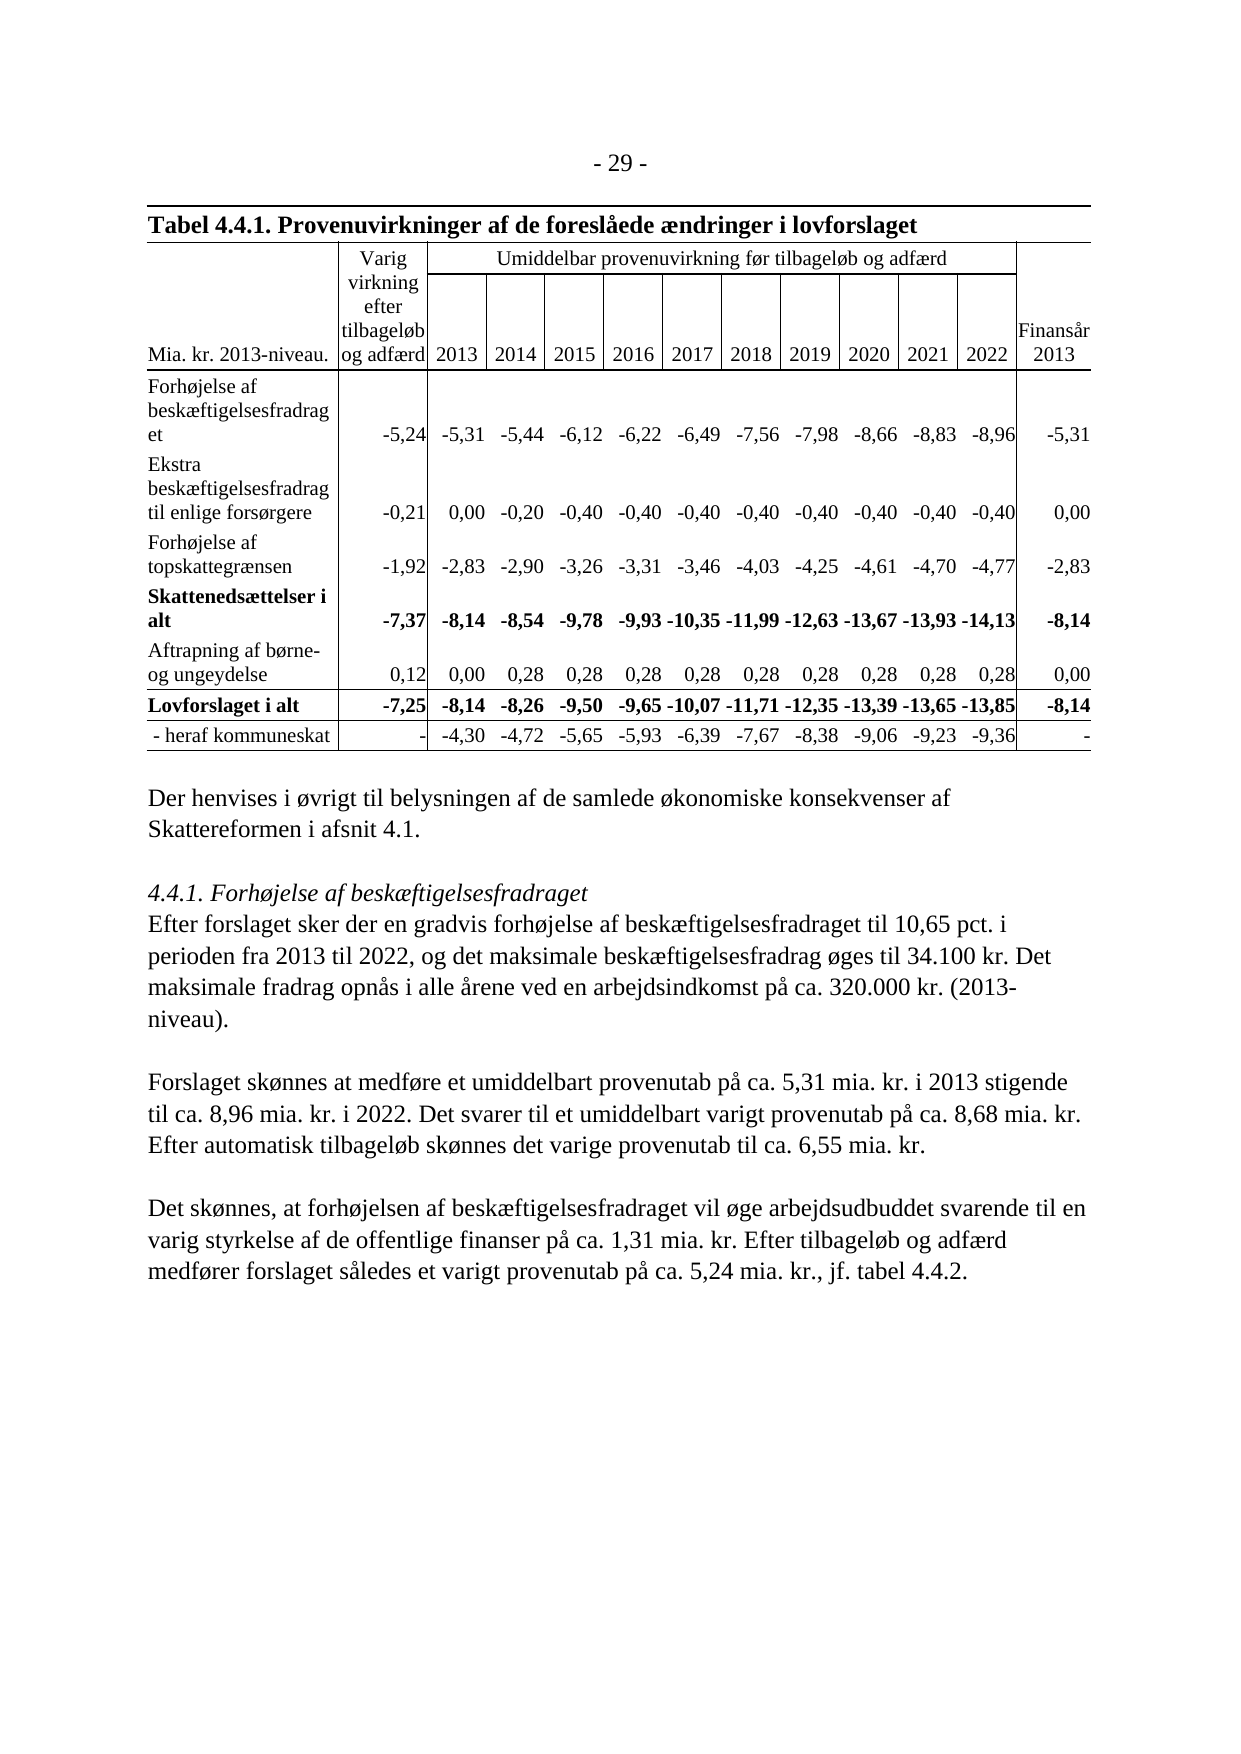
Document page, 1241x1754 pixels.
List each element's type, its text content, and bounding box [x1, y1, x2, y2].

table_cell -9,36 [957, 721, 1016, 750]
table_cell -13,93 [898, 581, 957, 634]
table_cell -0,40 [722, 449, 781, 527]
table_cell -8,38 [781, 721, 839, 750]
table_cell -9,06 [840, 721, 898, 750]
table_cell 0,28 [486, 635, 545, 688]
table_cell Umiddelbar provenuvirkning før tilbageløb og adfærd [428, 243, 1016, 273]
table_cell -3,46 [663, 527, 722, 581]
table_cell -0,40 [957, 449, 1016, 527]
table_cell -0,40 [840, 449, 898, 527]
table_cell -4,25 [781, 527, 839, 581]
table_cell -8,66 [840, 371, 898, 449]
table_cell -4,70 [898, 527, 957, 581]
table_cell -9,23 [898, 721, 957, 750]
table_cell -11,71 [722, 690, 781, 719]
table_cell 0,12 [339, 635, 427, 688]
table_cell -8,54 [486, 581, 545, 634]
table_cell -1,92 [339, 527, 427, 581]
table_cell 0,28 [898, 635, 957, 688]
table_cell -7,25 [339, 690, 427, 719]
table_cell -4,61 [840, 527, 898, 581]
table_cell -8,14 [1017, 690, 1091, 719]
table_cell 0,00 [428, 635, 486, 688]
table_cell -10,35 [663, 581, 722, 634]
table_cell -3,26 [545, 527, 604, 581]
table_cell 2021 [899, 275, 957, 369]
table_cell -5,44 [486, 371, 545, 449]
table_cell -10,07 [663, 690, 722, 719]
table_cell 0,28 [663, 635, 722, 688]
table_cell -7,98 [781, 371, 839, 449]
table_cell -9,93 [604, 581, 663, 634]
table_cell 2017 [663, 275, 721, 369]
table_cell -4,03 [722, 527, 781, 581]
table_cell 0,28 [604, 635, 663, 688]
table_cell -0,40 [898, 449, 957, 527]
table_cell 2013 [428, 275, 486, 369]
table_cell Forhøjelse af topskattegrænsen [147, 527, 338, 581]
table_cell 2020 [840, 275, 898, 369]
table_cell Mia. kr. 2013-niveau. [147, 243, 338, 369]
table_cell -0,40 [663, 449, 722, 527]
text Efter forslaget sker der en gradvis forhøjelse af beskæftigelsesfradraget til 10,65 pct. i perioden fra 2013 til 2022, og det maksimale beskæftigelsesfradrag øges til 34.100 kr. Det maksimale fradrag opnås i alle årene ved en arbejdsindkomst på ca. 320.000 kr. (2013-niveau). [148, 909, 1092, 1033]
text Det skønnes, at forhøjelsen af beskæftigelsesfradraget vil øge arbejdsudbuddet svarende til en varig styrkelse af de offentlige finanser på ca. 1,31 mia. kr. Efter tilbageløb og adfærd medfører forslaget således et varigt provenutab på ca. 5,24 mia. kr., jf. tabel 4.4.2. [148, 1193, 1092, 1285]
text Der henvises i øvrigt til belysningen af de samlede økonomiske konsekvenser af Skattereformen i afsnit 4.1. [148, 783, 1092, 843]
table_cell -12,63 [781, 581, 839, 634]
table_cell 0,00 [1017, 635, 1091, 688]
table_cell 0,28 [957, 635, 1016, 688]
table_cell -14,13 [957, 581, 1016, 634]
table_cell -7,56 [722, 371, 781, 449]
table_cell -0,40 [781, 449, 839, 527]
table_cell Forhøjelse af beskæftigelsesfradraget [147, 371, 338, 449]
table_cell -7,67 [722, 721, 781, 750]
table_cell - [339, 721, 427, 750]
table_cell -5,31 [1017, 371, 1091, 449]
table_cell - heraf kommuneskat [147, 721, 338, 750]
table_cell 0,00 [428, 449, 486, 527]
table_cell -0,40 [545, 449, 604, 527]
table_cell 0,28 [545, 635, 604, 688]
table_cell -6,49 [663, 371, 722, 449]
table_cell 2014 [487, 275, 544, 369]
table_cell -5,65 [545, 721, 604, 750]
table_cell -4,30 [428, 721, 486, 750]
table_cell -7,37 [339, 581, 427, 634]
table_cell 0,28 [840, 635, 898, 688]
table_cell Finansår 2013 [1017, 243, 1091, 369]
table_cell 0,28 [722, 635, 781, 688]
table_cell -0,40 [604, 449, 663, 527]
table_cell -9,78 [545, 581, 604, 634]
table_cell -2,83 [428, 527, 486, 581]
table_cell 0,28 [781, 635, 839, 688]
table_cell Skattenedsættelser i alt [147, 581, 338, 634]
table_header Tabel 4.4.1. Provenuvirkninger af de foreslåede ændringer i lovforslaget [147, 207, 1091, 241]
table_cell - [1017, 721, 1091, 750]
table_cell -5,93 [604, 721, 663, 750]
table_cell -8,14 [428, 690, 486, 719]
table_cell -0,20 [486, 449, 545, 527]
text 4.4.1. Forhøjelse af beskæftigelsesfradraget [148, 878, 1092, 906]
table_cell -13,39 [840, 690, 898, 719]
table_cell -8,14 [428, 581, 486, 634]
table_cell -13,85 [957, 690, 1016, 719]
table_cell -9,50 [545, 690, 604, 719]
table_cell Ekstra beskæftigelsesfradrag til enlige forsørgere [147, 449, 338, 527]
table_cell -8,83 [898, 371, 957, 449]
table_cell -9,65 [604, 690, 663, 719]
table_cell -0,21 [339, 449, 427, 527]
table_cell 2016 [604, 275, 662, 369]
table_cell -8,96 [957, 371, 1016, 449]
table_cell 2015 [545, 275, 603, 369]
table_cell -12,35 [781, 690, 839, 719]
table_cell 0,00 [1017, 449, 1091, 527]
table_cell -6,22 [604, 371, 663, 449]
table_cell -4,72 [486, 721, 545, 750]
table_cell -11,99 [722, 581, 781, 634]
table_cell Lovforslaget i alt [147, 690, 338, 719]
table_cell Varig virkning efter tilbageløb og adfærd [339, 243, 427, 369]
table_cell -5,24 [339, 371, 427, 449]
table_cell Aftrapning af børne- og ungeydelse [147, 635, 338, 688]
table_cell -13,65 [898, 690, 957, 719]
table_cell -8,26 [486, 690, 545, 719]
table_cell -3,31 [604, 527, 663, 581]
text Forslaget skønnes at medføre et umiddelbart provenutab på ca. 5,31 mia. kr. i 2013 stigende til ca. 8,96 mia. kr. i 2022. Det svarer til et umiddelbart varigt provenutab på ca. 8,68 mia. kr. Efter automatisk tilbageløb skønnes det varige provenutab til ca. 6,55 mia. kr. [148, 1067, 1092, 1159]
table_cell -6,39 [663, 721, 722, 750]
table_cell -13,67 [840, 581, 898, 634]
table_cell -6,12 [545, 371, 604, 449]
table_cell 2018 [722, 275, 780, 369]
table_cell 2019 [781, 275, 839, 369]
table_cell -8,14 [1017, 581, 1091, 634]
table_cell -5,31 [428, 371, 486, 449]
table_cell -4,77 [957, 527, 1016, 581]
table_cell -2,90 [486, 527, 545, 581]
table_cell -2,83 [1017, 527, 1091, 581]
table_cell 2022 [958, 275, 1016, 369]
